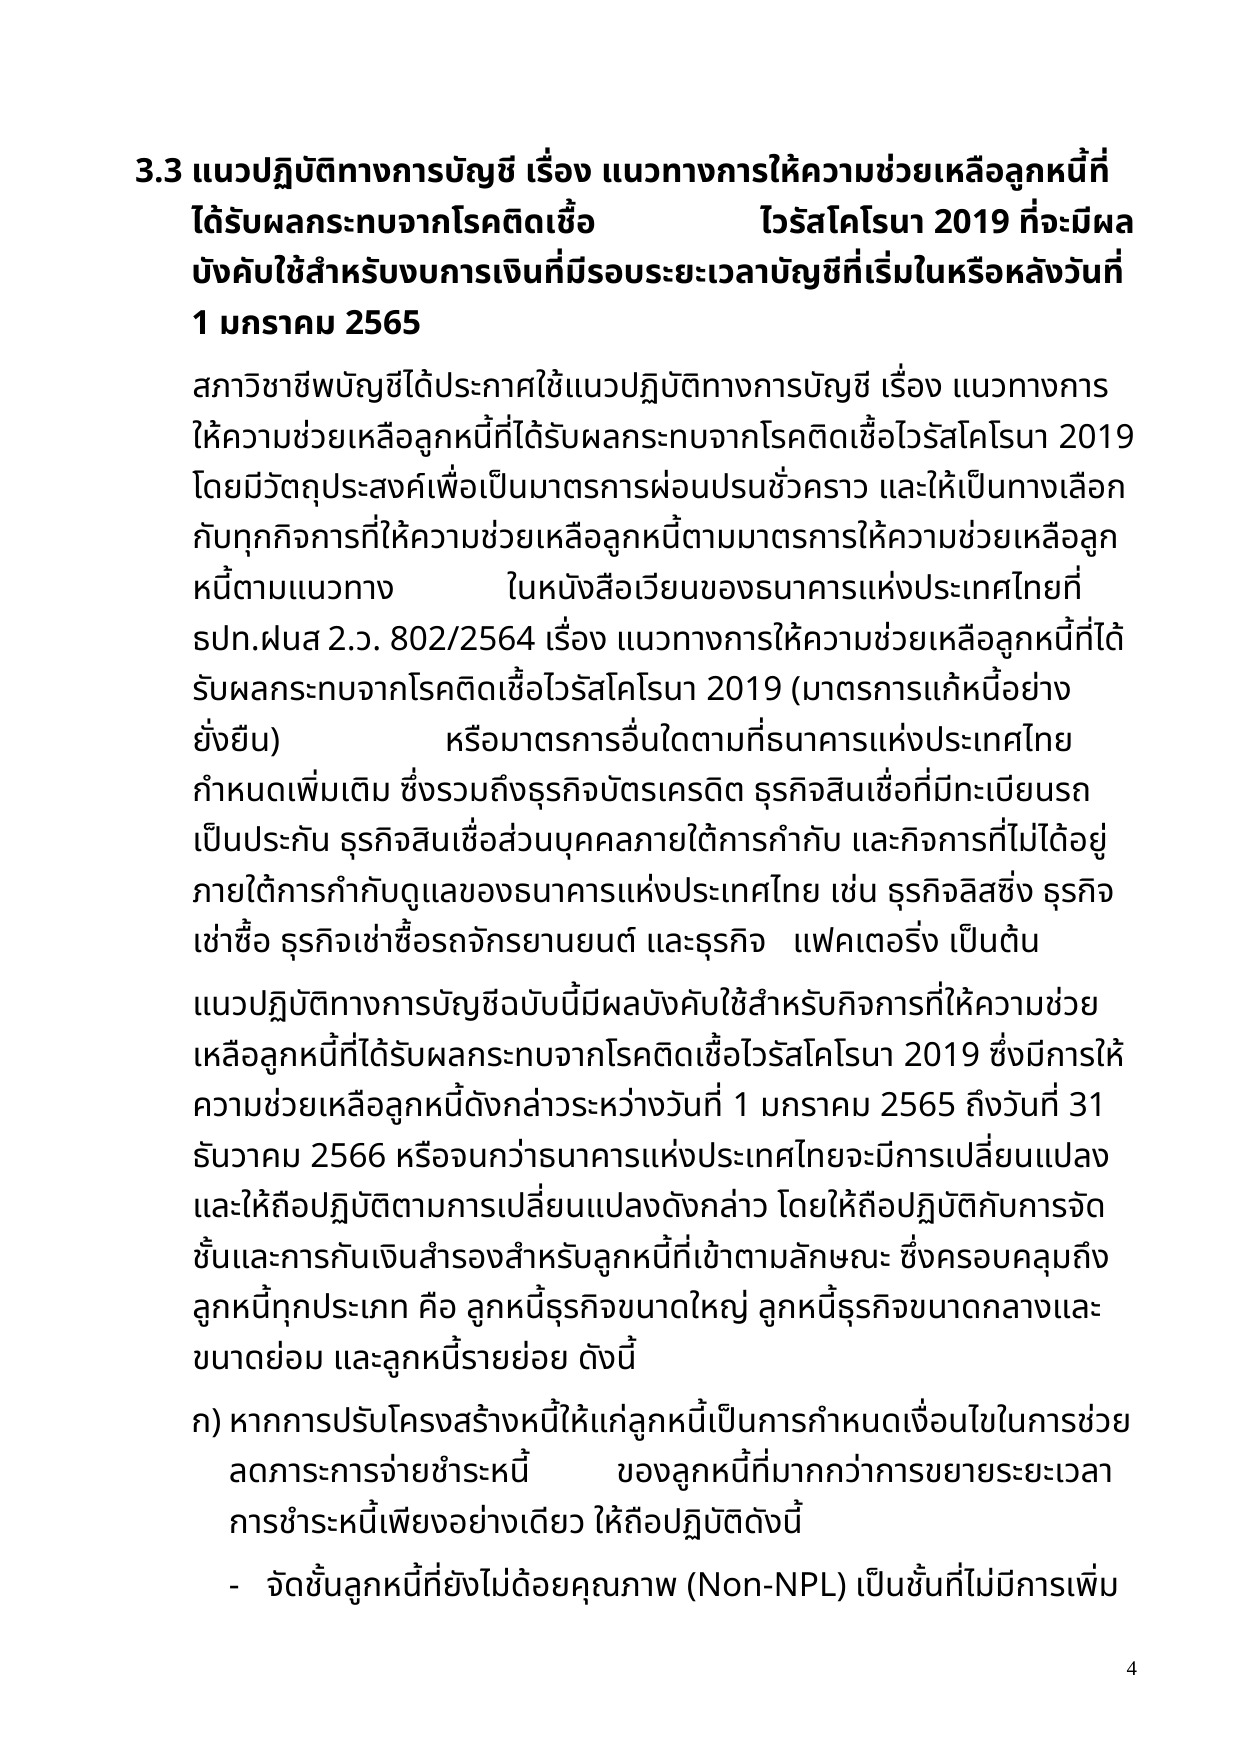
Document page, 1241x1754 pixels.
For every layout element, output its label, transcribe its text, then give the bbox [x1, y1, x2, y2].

text ก) หากการปรับโครงสร้างหนี้ให้แก่ลูกหนี้เป็นการกำหนดเงื่อนไขในการช่วยลดภาระการจ่ายชำระหนี้ ของลูกหนี้ที่มากกว่าการขยายระยะเวลาการชำระหนี้เพียงอย่างเดียว ให้ถือปฏิบัติดังนี้ [191, 1397, 1137, 1548]
text แนวปฏิบัติทางการบัญชีฉบับนี้มีผลบังคับใช้สำหรับกิจการที่ให้ความช่วยเหลือลูกหนี้ที่ได้รับผลกระทบจากโรคติดเชื้อไวรัสโคโรนา 2019 ซึ่งมีการให้ความช่วยเหลือลูกหนี้ดังกล่าวระหว่างวันที่ 1 มกราคม 2565 ถึงวันที่ 31 ธันวาคม 2566 หรือจนกว่าธนาคารแห่งประเทศไทยจะมีการเปลี่ยนแปลงและให้ถือปฏิบัติตามการเปลี่ยนแปลงดังกล่าว โดยให้ถือปฏิบัติกับการจัดชั้นและการกันเงินสำรองสำหรับลูกหนี้ที่เข้าตามลักษณะ ซึ่งครอบคลุมถึงลูกหนี้ทุกประเภท คือ ลูกหนี้ธุรกิจขนาดใหญ่ ลูกหนี้ธุรกิจขนาดกลางและขนาดย่อม และลูกหนี้รายย่อย ดังนี้ [192, 980, 1137, 1384]
text สภาวิชาชีพบัญชีได้ประกาศใช้แนวปฏิบัติทางการบัญชี เรื่อง แนวทางการให้ความช่วยเหลือลูกหนี้ที่ได้รับผลกระทบจากโรคติดเชื้อไวรัสโคโรนา 2019 โดยมีวัตถุประสงค์เพื่อเป็นมาตรการผ่อนปรนชั่วคราว และให้เป็นทางเลือกกับทุกกิจการที่ให้ความช่วยเหลือลูกหนี้ตามมาตรการให้ความช่วยเหลือลูกหนี้ตามแนวทาง ในหนังสือเวียนของธนาคารแห่งประเทศไทยที่ ธปท.ฝนส2.ว. 802/2564 เรื่อง แนวทางการให้ความช่วยเหลือลูกหนี้ที่ได้รับผลกระทบจากโรคติดเชื้อไวรัสโคโรนา 2019 (มาตรการแก้หนี้อย่างยั่งยืน) หรือมาตรการอื่นใดตามที่ธนาคารแห่งประเทศไทยกำหนดเพิ่มเติม ซึ่งรวมถึงธุรกิจบัตรเครดิต ธุรกิจสินเชื่อที่มีทะเบียนรถเป็นประกัน ธุรกิจสินเชื่อส่วนบุคคลภายใต้การกำกับ และกิจการที่ไม่ได้อยู่ภายใต้การกำกับดูแลของธนาคารแห่งประเทศไทย เช่น ธุรกิจลิสซิ่ง ธุรกิจเช่าซื้อ ธุรกิจเช่าซื้อรถจักรยานยนต์ และธุรกิจ แฟคเตอริ่ง เป็นต้น [192, 362, 1137, 968]
text 3.3 แนวปฏิบัติทางการบัญชี เรื่อง แนวทางการให้ความช่วยเหลือลูกหนี้ที่ได้รับผลกระทบจากโรคติดเชื้อ ไวรัสโคโรนา 2019 ที่จะมีผลบังคับใช้สำหรับงบการเงินที่มีรอบระยะเวลาบัญชีที่เริ่มในหรือหลังวันที่ 1 มกราคม 2565 [135, 147, 1137, 349]
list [229, 1561, 1138, 1611]
